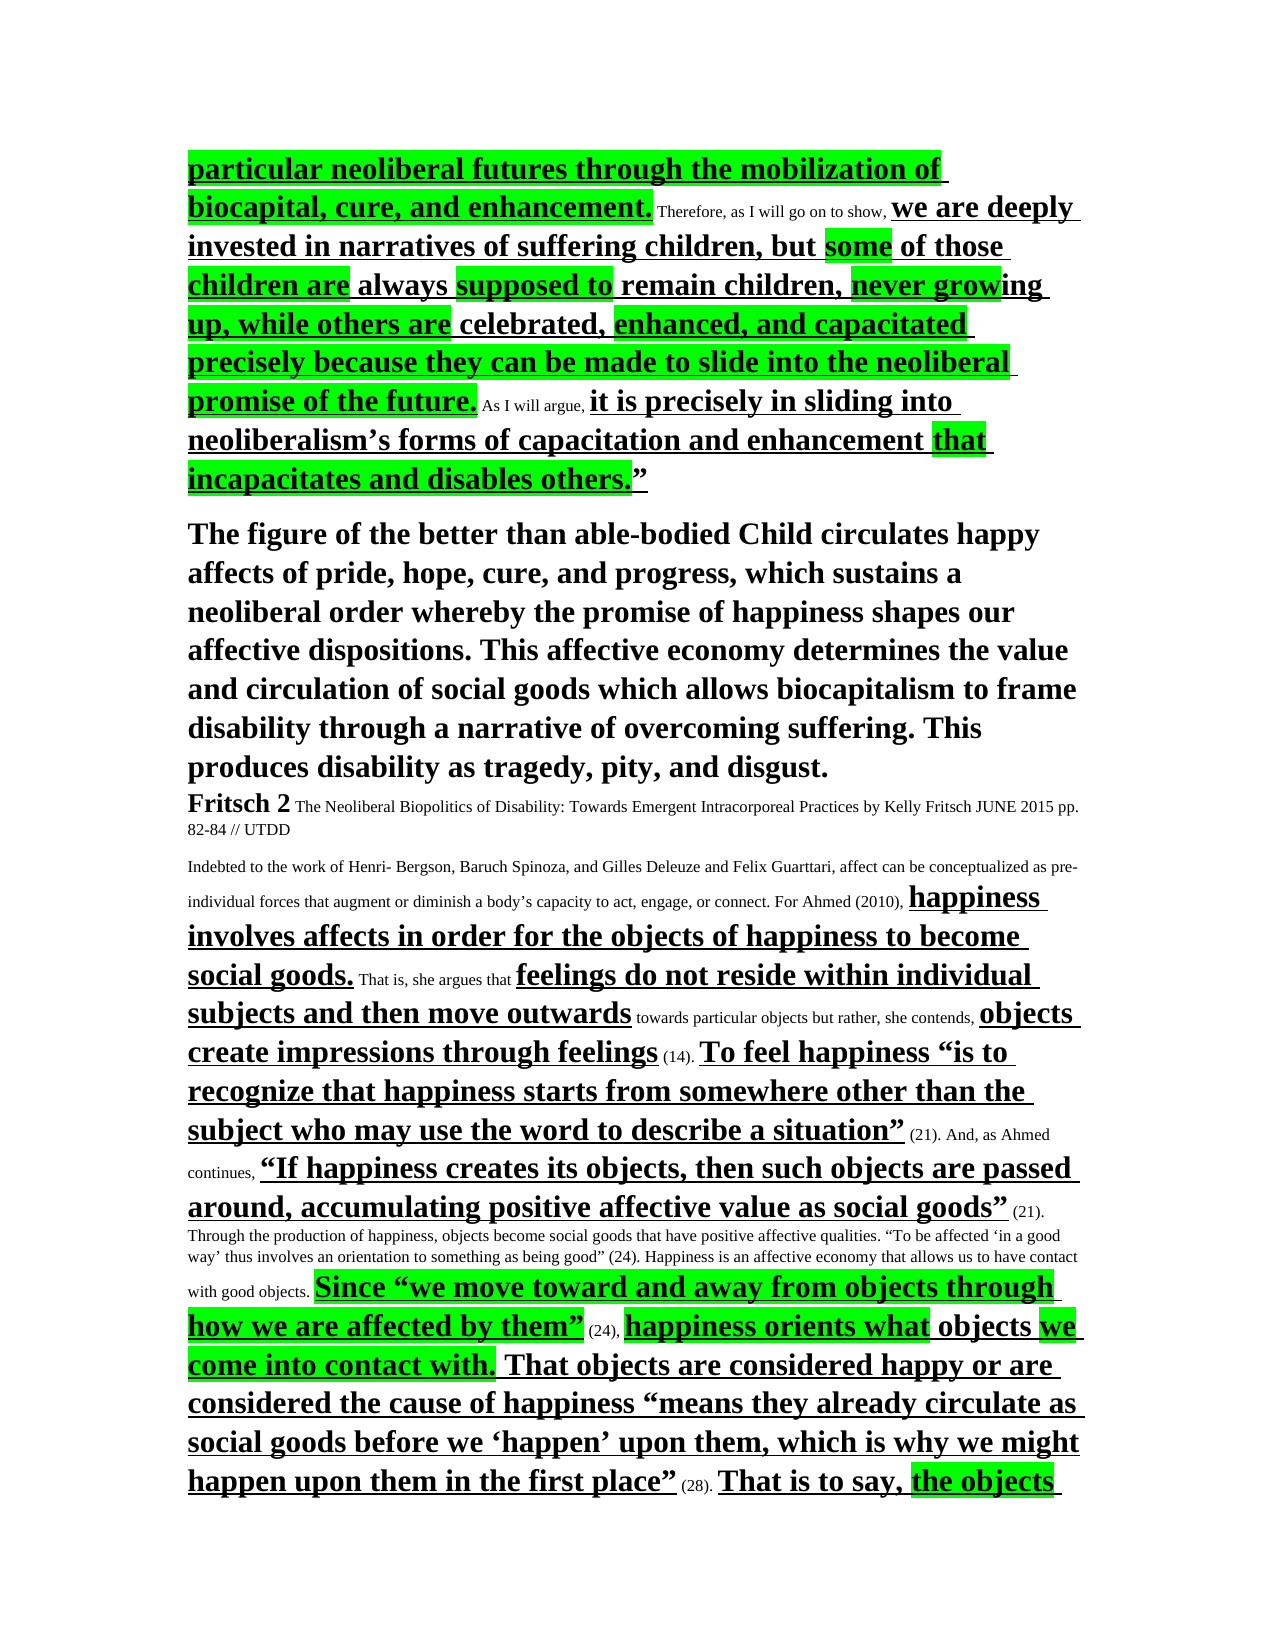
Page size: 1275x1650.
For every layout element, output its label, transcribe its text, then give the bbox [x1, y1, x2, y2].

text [187, 150, 1087, 496]
subtitle The figure of the better than able-bodied Child circulates happy affects of pride, hope, cure, and progress, which sustains a neoliberal order whereby the promise of happiness shapes our affective dispositions. This affective economy determines the value and circulation of social goods which allows biocapitalism to frame disability through a narrative of overcoming suffering. This produces disability as tragedy, pity, and disgust. [187, 515, 1087, 784]
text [187, 857, 1087, 1498]
text Fritsch 2 The Neoliberal Biopolitics of Disability: Towards Emergent Intracorporeal Practices by Kelly Fritsch JUNE 2015 pp. 82-84 // UTDD [187, 787, 1087, 838]
